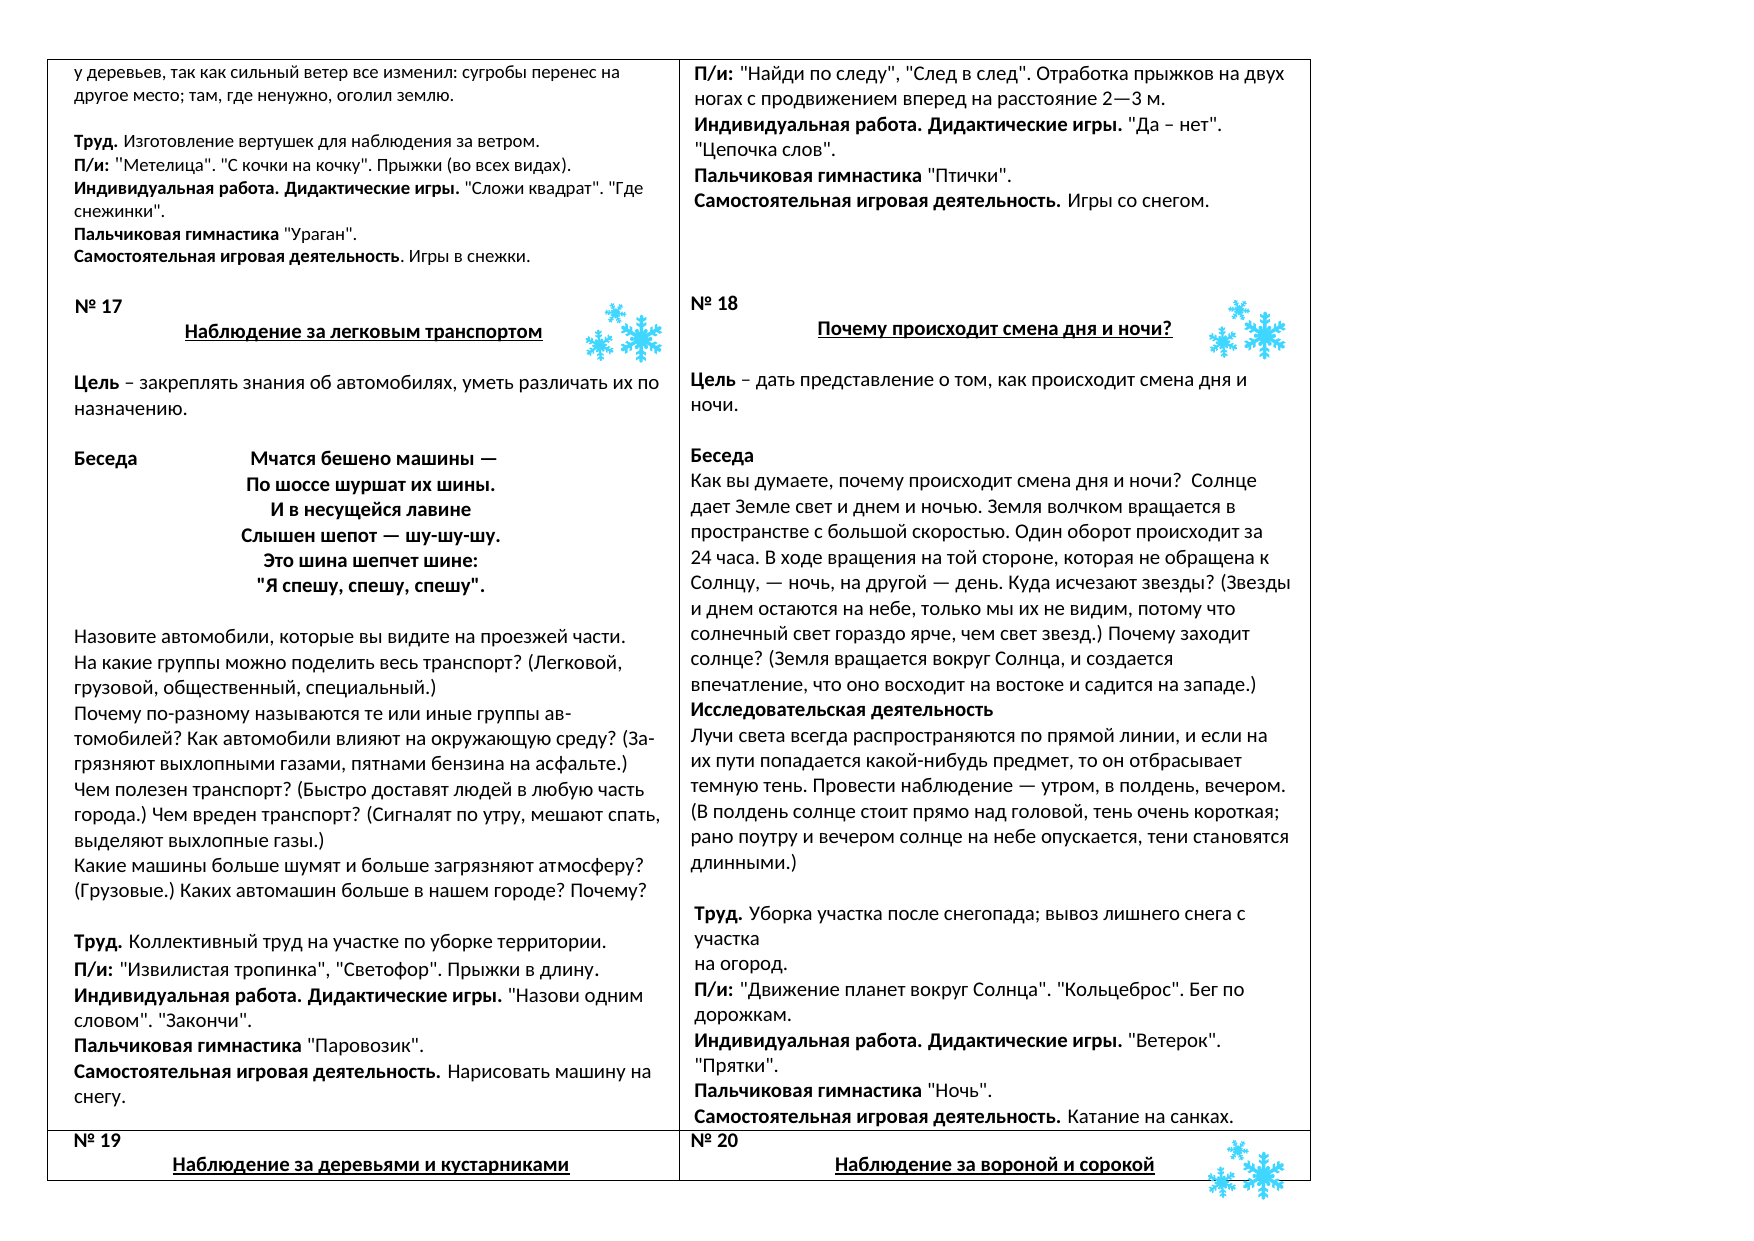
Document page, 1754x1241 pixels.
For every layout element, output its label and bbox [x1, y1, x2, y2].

table_cell [48, 60, 679, 1130]
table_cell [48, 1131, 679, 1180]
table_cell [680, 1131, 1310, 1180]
table_cell [680, 60, 1310, 1130]
